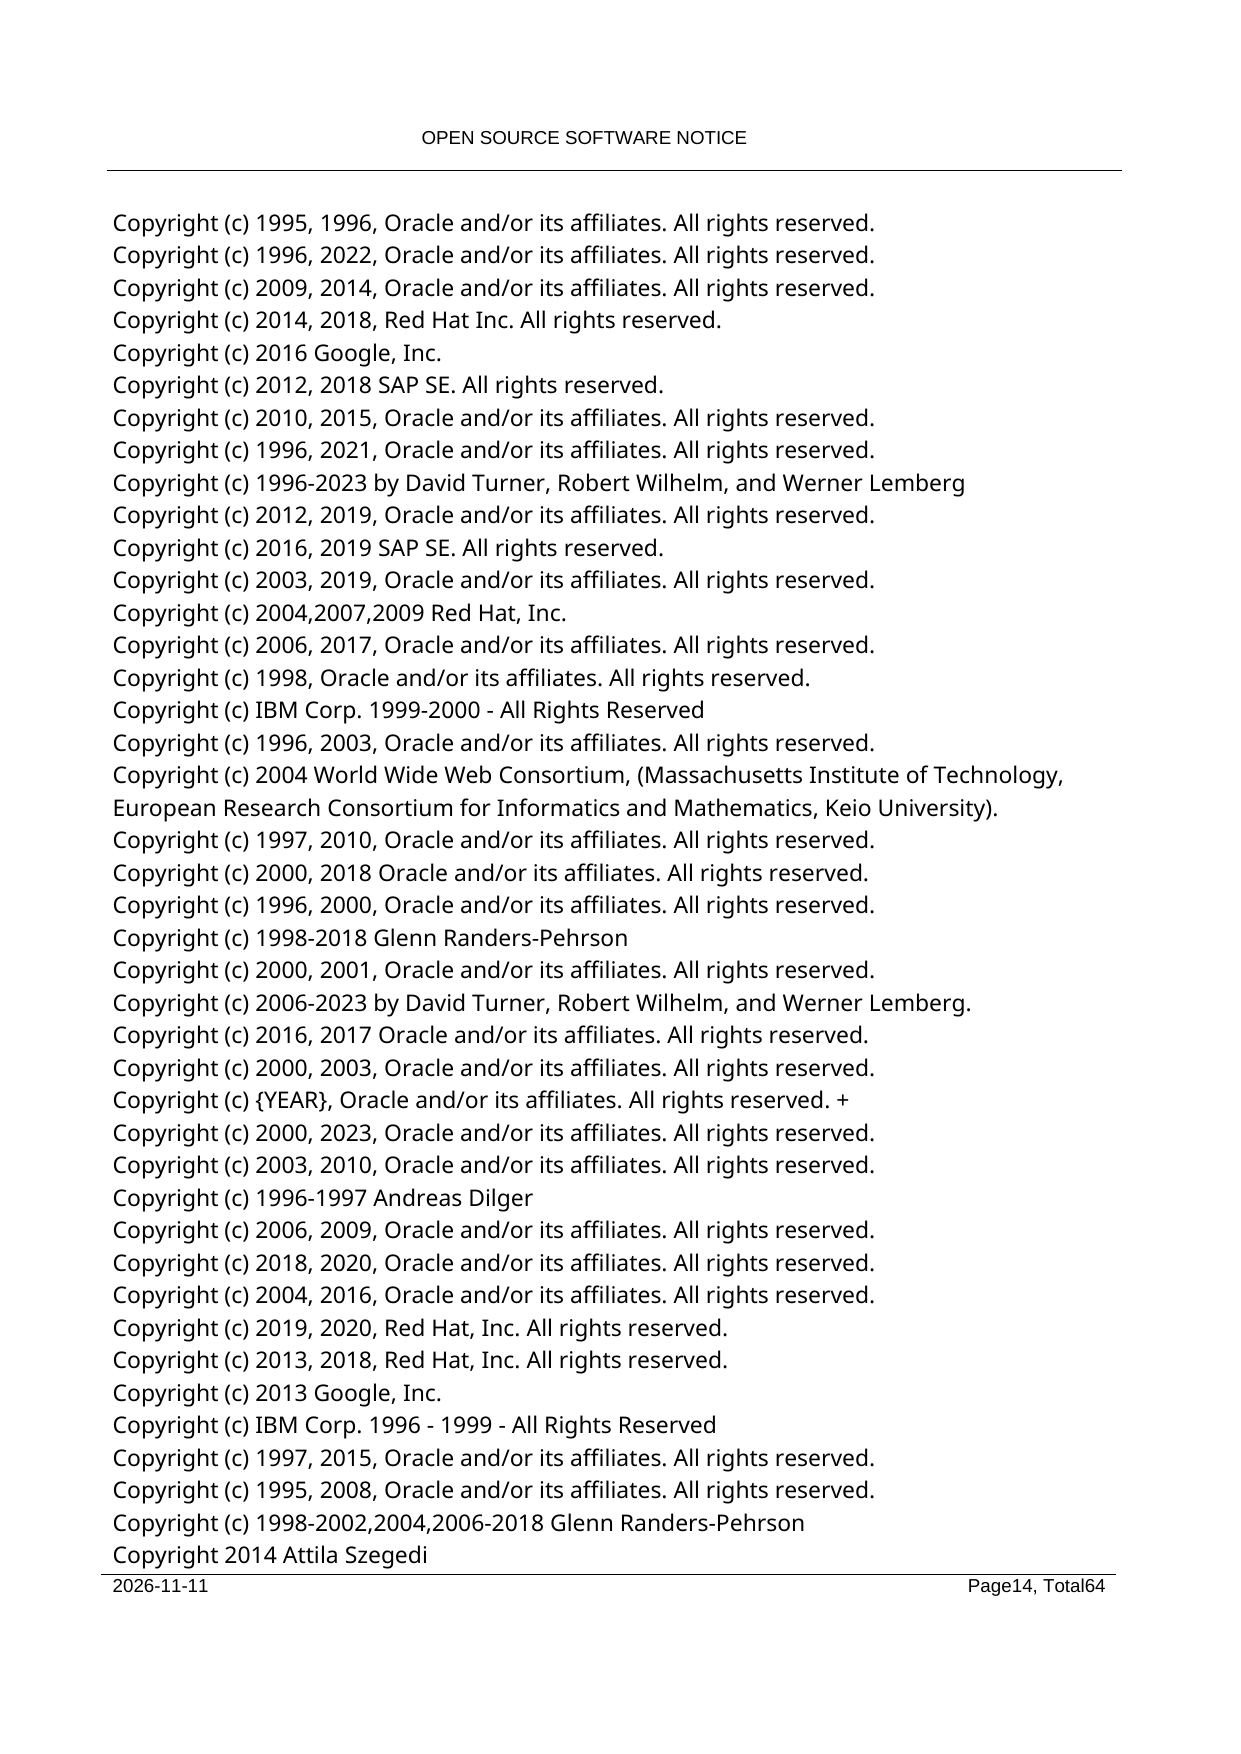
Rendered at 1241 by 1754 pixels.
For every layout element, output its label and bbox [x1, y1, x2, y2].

text [112, 206, 1128, 1571]
